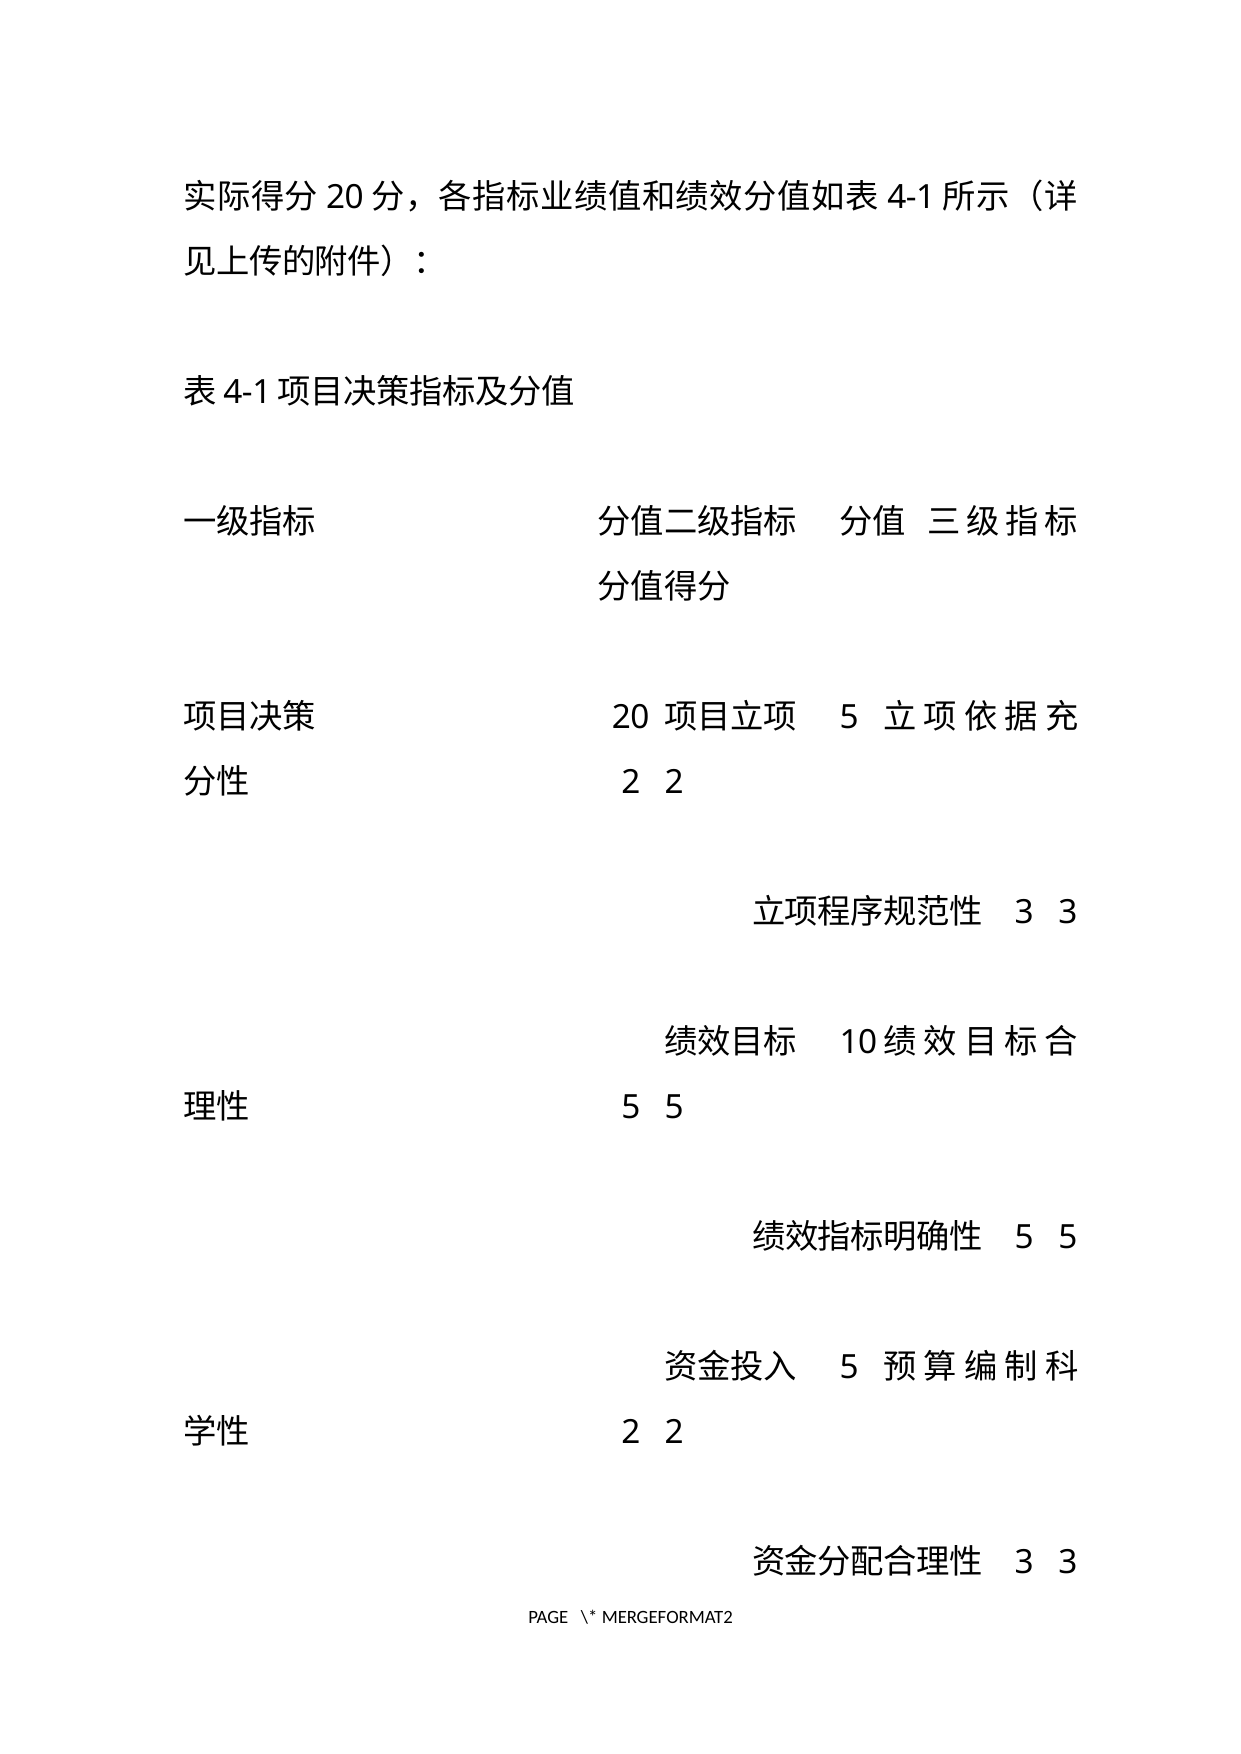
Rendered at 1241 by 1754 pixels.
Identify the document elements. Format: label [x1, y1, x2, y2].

text [183, 162, 1078, 1592]
